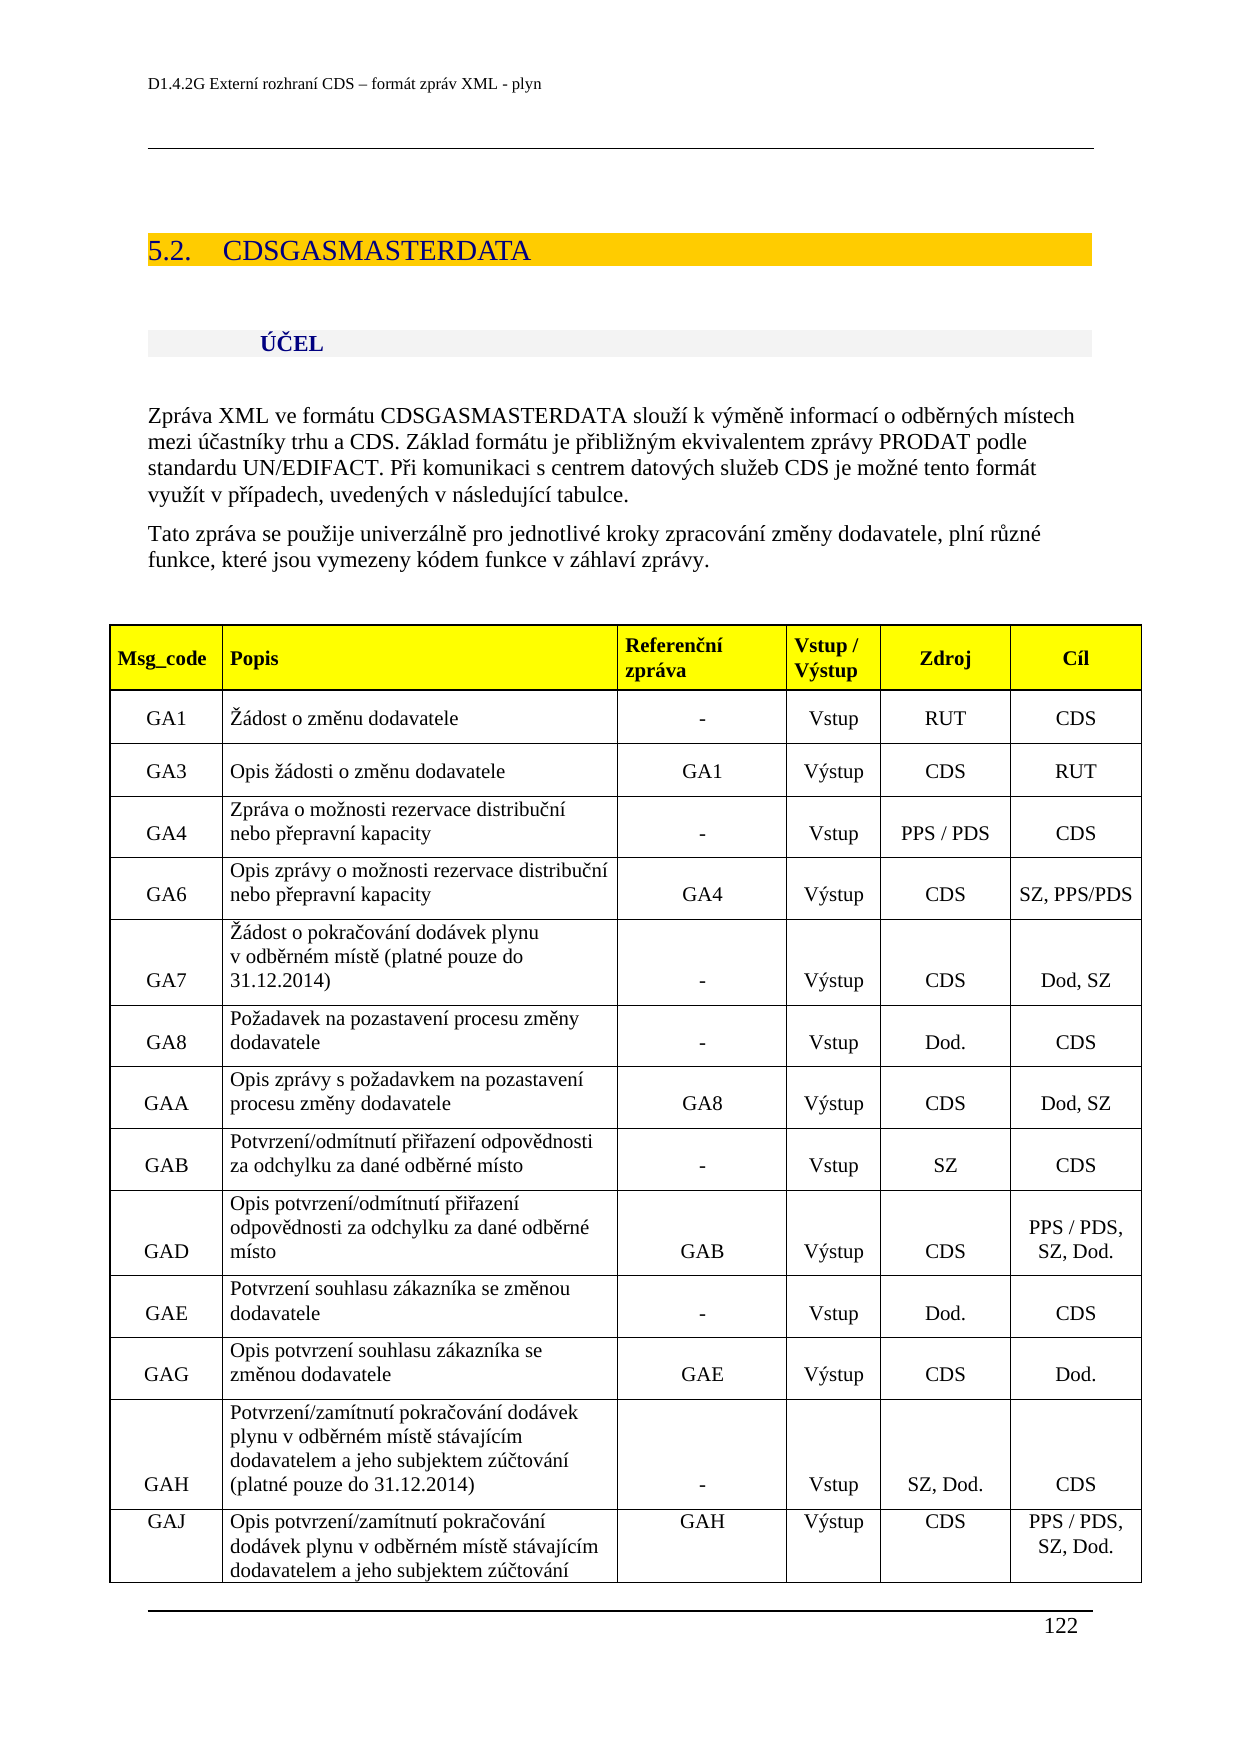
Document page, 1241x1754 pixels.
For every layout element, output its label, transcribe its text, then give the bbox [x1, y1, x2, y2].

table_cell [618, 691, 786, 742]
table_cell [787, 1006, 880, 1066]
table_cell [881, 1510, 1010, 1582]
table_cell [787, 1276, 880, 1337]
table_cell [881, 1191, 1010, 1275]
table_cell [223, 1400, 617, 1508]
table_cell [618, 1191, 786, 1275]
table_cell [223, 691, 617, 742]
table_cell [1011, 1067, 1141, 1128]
subtitle Účel [148, 330, 1092, 357]
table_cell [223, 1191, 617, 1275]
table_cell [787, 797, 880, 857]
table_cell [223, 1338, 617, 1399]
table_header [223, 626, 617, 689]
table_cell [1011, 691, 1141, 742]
subtitle CDSGASMASTERDATA [148, 233, 1092, 266]
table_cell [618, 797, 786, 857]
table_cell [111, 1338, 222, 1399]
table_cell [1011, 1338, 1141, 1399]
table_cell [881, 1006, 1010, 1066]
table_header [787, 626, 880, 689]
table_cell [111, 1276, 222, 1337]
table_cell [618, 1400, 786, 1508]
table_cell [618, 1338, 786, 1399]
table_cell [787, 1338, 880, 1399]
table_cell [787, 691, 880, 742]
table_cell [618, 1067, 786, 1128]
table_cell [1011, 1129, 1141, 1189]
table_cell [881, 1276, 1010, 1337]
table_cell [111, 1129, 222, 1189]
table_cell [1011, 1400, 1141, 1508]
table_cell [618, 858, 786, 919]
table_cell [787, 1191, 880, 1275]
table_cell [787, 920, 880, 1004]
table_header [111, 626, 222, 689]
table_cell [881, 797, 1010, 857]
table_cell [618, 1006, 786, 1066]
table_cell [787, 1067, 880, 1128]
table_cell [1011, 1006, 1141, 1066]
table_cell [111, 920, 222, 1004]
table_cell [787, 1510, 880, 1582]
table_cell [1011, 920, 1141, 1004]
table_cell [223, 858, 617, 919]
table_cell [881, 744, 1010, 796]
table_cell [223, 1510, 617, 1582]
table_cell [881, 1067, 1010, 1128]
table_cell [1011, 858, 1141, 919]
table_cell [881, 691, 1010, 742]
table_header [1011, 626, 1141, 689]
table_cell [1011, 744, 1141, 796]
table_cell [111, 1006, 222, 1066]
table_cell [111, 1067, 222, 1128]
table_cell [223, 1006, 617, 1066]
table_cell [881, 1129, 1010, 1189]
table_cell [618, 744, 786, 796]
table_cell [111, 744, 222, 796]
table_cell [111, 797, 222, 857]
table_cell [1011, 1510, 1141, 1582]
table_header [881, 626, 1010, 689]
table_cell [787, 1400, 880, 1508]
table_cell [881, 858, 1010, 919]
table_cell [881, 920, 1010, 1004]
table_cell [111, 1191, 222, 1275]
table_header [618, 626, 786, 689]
text Zpráva XML ve formátu CDSGASMASTERDATA slouží k výměně informací o odběrných místech mezi účastníky trhu a CDS. Základ formátu je přibližným ekvivalentem zprávy PRODAT podle standardu UN/EDIFACT. Při komunikaci s centrem datových služeb CDS je možné tento formát využít v případech, uvedených v následující tabulce. [148, 402, 1092, 507]
text Tato zpráva se použije univerzálně pro jednotlivé kroky zpracování změny dodavatele, plní různé funkce, které jsou vymezeny kódem funkce v záhlaví zprávy. [148, 519, 1092, 572]
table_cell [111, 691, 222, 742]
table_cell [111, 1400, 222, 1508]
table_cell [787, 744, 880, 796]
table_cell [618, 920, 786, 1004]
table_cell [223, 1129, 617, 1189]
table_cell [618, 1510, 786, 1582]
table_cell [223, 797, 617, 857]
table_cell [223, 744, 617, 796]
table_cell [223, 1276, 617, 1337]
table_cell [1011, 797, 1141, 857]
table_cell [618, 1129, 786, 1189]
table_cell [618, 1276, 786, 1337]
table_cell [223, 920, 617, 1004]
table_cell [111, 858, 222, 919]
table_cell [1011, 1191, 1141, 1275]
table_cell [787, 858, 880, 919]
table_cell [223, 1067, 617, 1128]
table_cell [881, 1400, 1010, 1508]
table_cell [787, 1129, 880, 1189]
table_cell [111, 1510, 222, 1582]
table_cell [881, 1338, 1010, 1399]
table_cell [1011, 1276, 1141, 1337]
